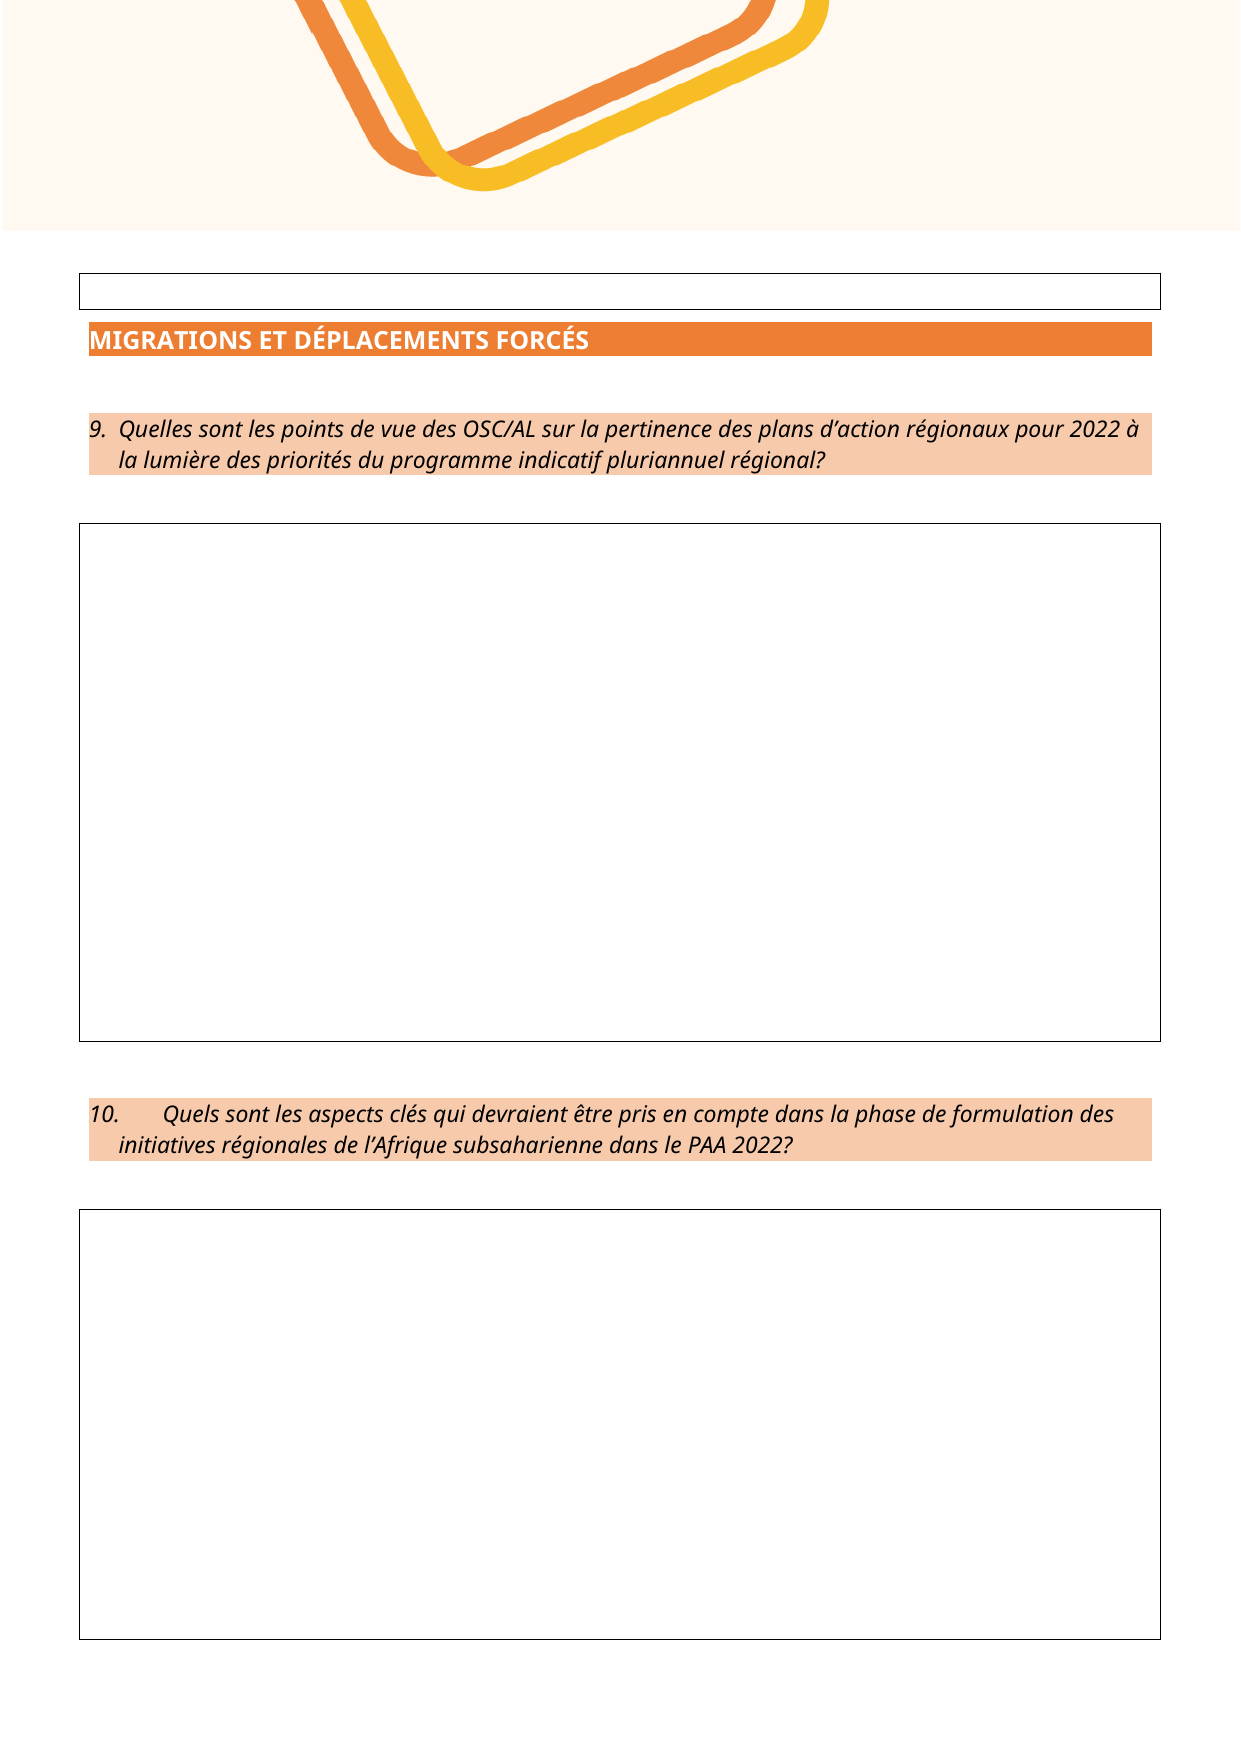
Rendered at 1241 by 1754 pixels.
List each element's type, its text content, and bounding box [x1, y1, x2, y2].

list Quelles sont les points de vue des OSC/AL sur la pertinence des plans d’action régionaux pour 2022 à la lumière des priorités du programme indicatif pluriannuel régional? [89, 413, 1152, 475]
list Quels sont les aspects clés qui devraient être pris en compte dans la phase de formulation des initiatives régionales de l’Afrique subsaharienne dans le PAA 2022? [89, 1098, 1152, 1161]
picture [2, 0, 1241, 231]
text MIGRATIONS ET DÉPLACEMENTS FORCÉS [89, 322, 1152, 356]
